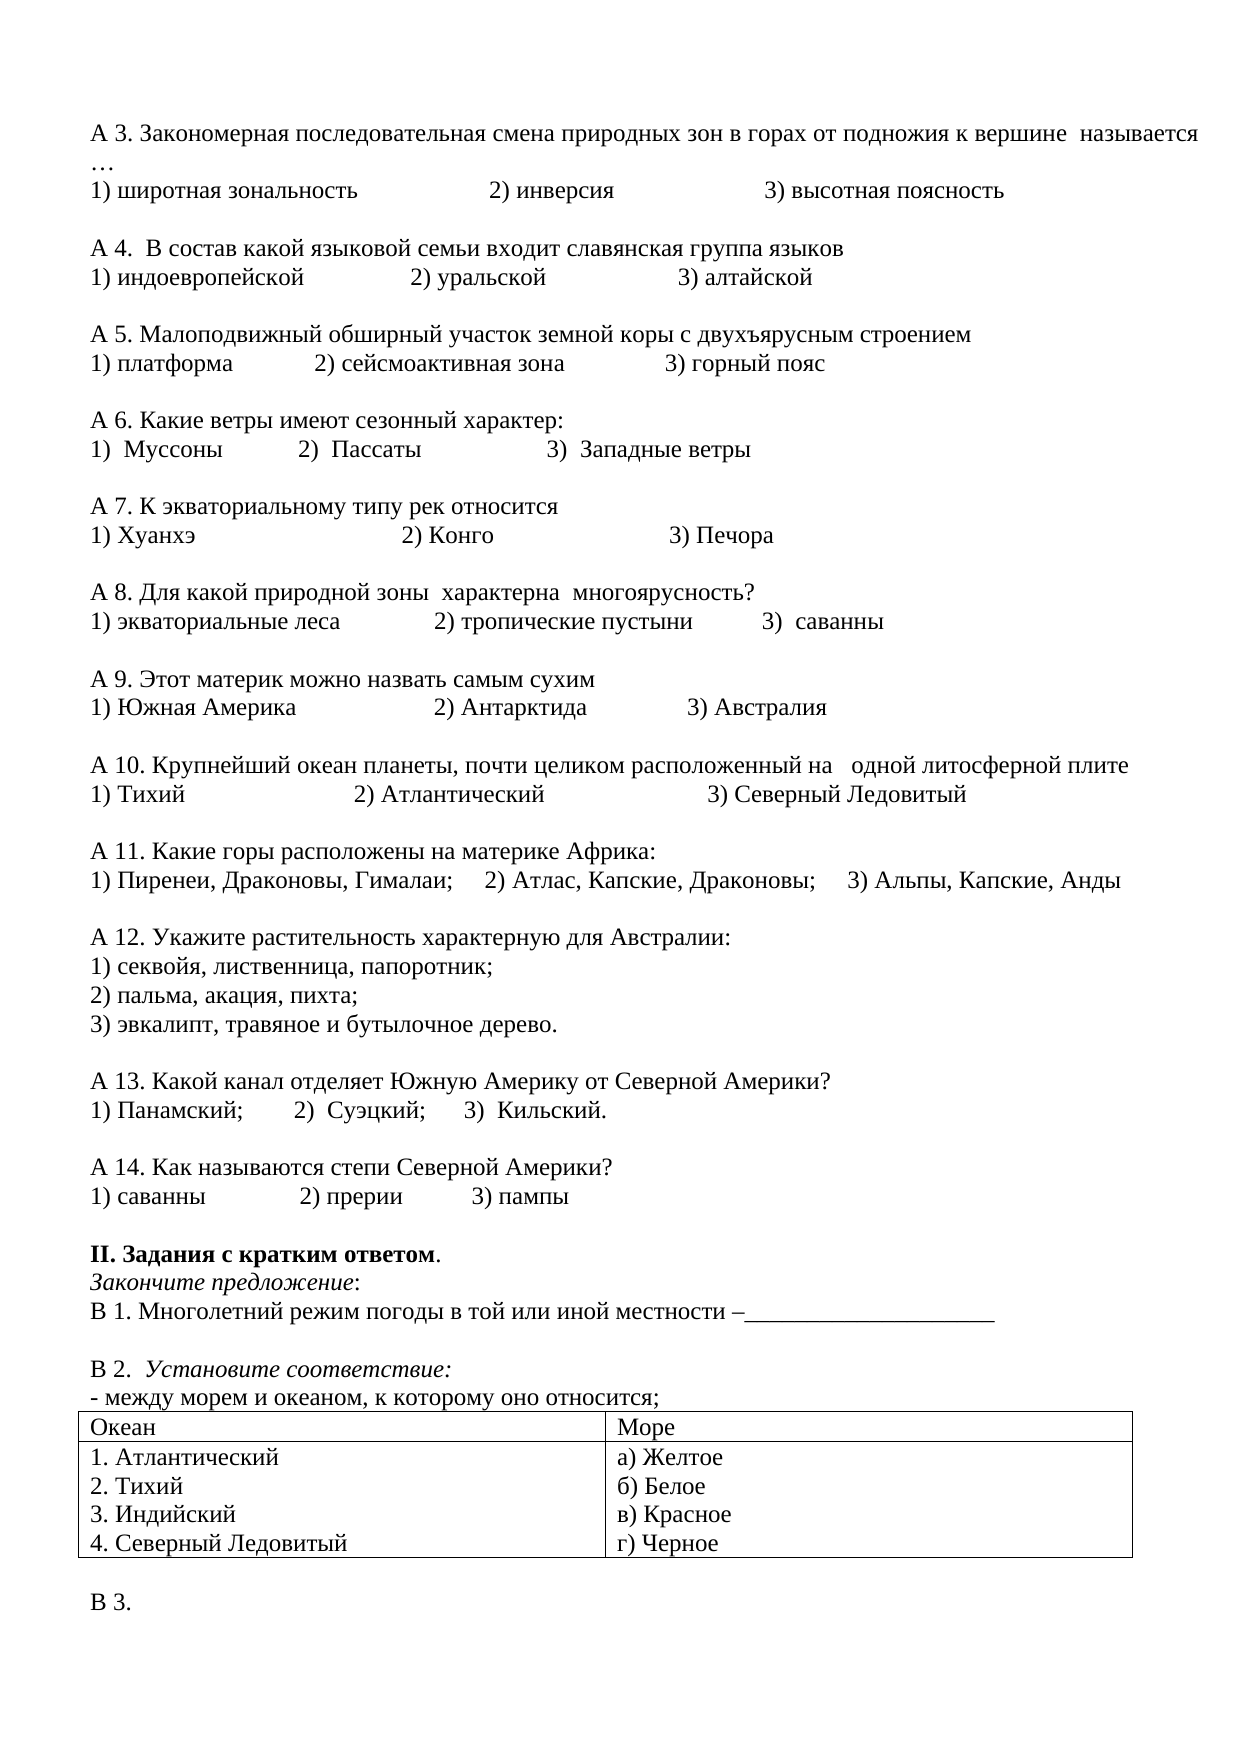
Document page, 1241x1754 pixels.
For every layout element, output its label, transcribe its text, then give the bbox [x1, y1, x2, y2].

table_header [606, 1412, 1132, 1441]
text В 2. Установите соответствие: [90, 1354, 1200, 1382]
text 1) широтная зональность 2) инверсия 3) высотная поясность [90, 176, 1200, 204]
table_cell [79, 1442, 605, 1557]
text II. Задания с кратким ответом. [90, 1239, 1200, 1267]
text А 5. Малоподвижный обширный участок земной коры с двухъярусным строением [90, 319, 1200, 348]
text 2) пальма, акация, пихта; [90, 980, 1200, 1009]
text А 11. Какие горы расположены на материке Африка: [90, 836, 1200, 865]
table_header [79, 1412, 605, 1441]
text А 13. Какой канал отделяет Южную Америку от Северной Америки? [90, 1066, 1200, 1095]
text А 14. Как называются степи Северной Америки? [90, 1152, 1200, 1181]
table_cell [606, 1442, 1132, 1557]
text 1) Хуанхэ 2) Конго 3) Печора [90, 520, 1200, 549]
text 1) Южная Америка 2) Антарктида 3) Австралия [90, 692, 1200, 721]
text Закончите предложение: [90, 1267, 1200, 1296]
text А 6. Какие ветры имеют сезонный характер: [90, 406, 1200, 434]
text 1) секвойя, лиственница, папоротник; [90, 951, 1200, 980]
text 1) Тихий 2) Атлантический 3) Северный Ледовитый [90, 779, 1200, 807]
text 1) Муссоны 2) Пассаты 3) Западные ветры [90, 434, 1200, 463]
text А 10. Крупнейший океан планеты, почти целиком расположенный на одной литосферной плите [90, 750, 1200, 779]
text А 9. Этот материк можно назвать самым сухим [90, 664, 1200, 692]
text - между морем и океаном, к которому оно относится; [90, 1382, 1200, 1411]
text А 12. Укажите растительность характерную для Австралии: [90, 922, 1200, 951]
text 1) саванны 2) прерии 3) пампы [90, 1181, 1200, 1210]
text В 1. Многолетний режим погоды в той или иной местности –____________________ [90, 1296, 1200, 1325]
text А 4. В состав какой языковой семьи входит славянская группа языков [90, 233, 1200, 262]
text 3) эвкалипт, травяное и бутылочное дерево. [90, 1009, 1200, 1037]
text А 8. Для какой природной зоны характерна многоярусность? [90, 577, 1200, 606]
text А 3. Закономерная последовательная смена природных зон в горах от подножия к вершине называется … [90, 118, 1200, 176]
text 1) Пиренеи, Драконовы, Гималаи; 2) Атлас, Капские, Драконовы; 3) Альпы, Капские, Анды [90, 865, 1200, 894]
text 1) платформа 2) сейсмоактивная зона 3) горный пояс [90, 348, 1200, 377]
text В 3. [90, 1587, 1200, 1616]
text А 7. К экваториальному типу рек относится [90, 491, 1200, 520]
text 1) индоевропейской 2) уральской 3) алтайской [90, 262, 1200, 291]
text 1) Панамский; 2) Суэцкий; 3) Кильский. [90, 1095, 1200, 1124]
text 1) экваториальные леса 2) тропические пустыни 3) саванны [90, 606, 1200, 635]
